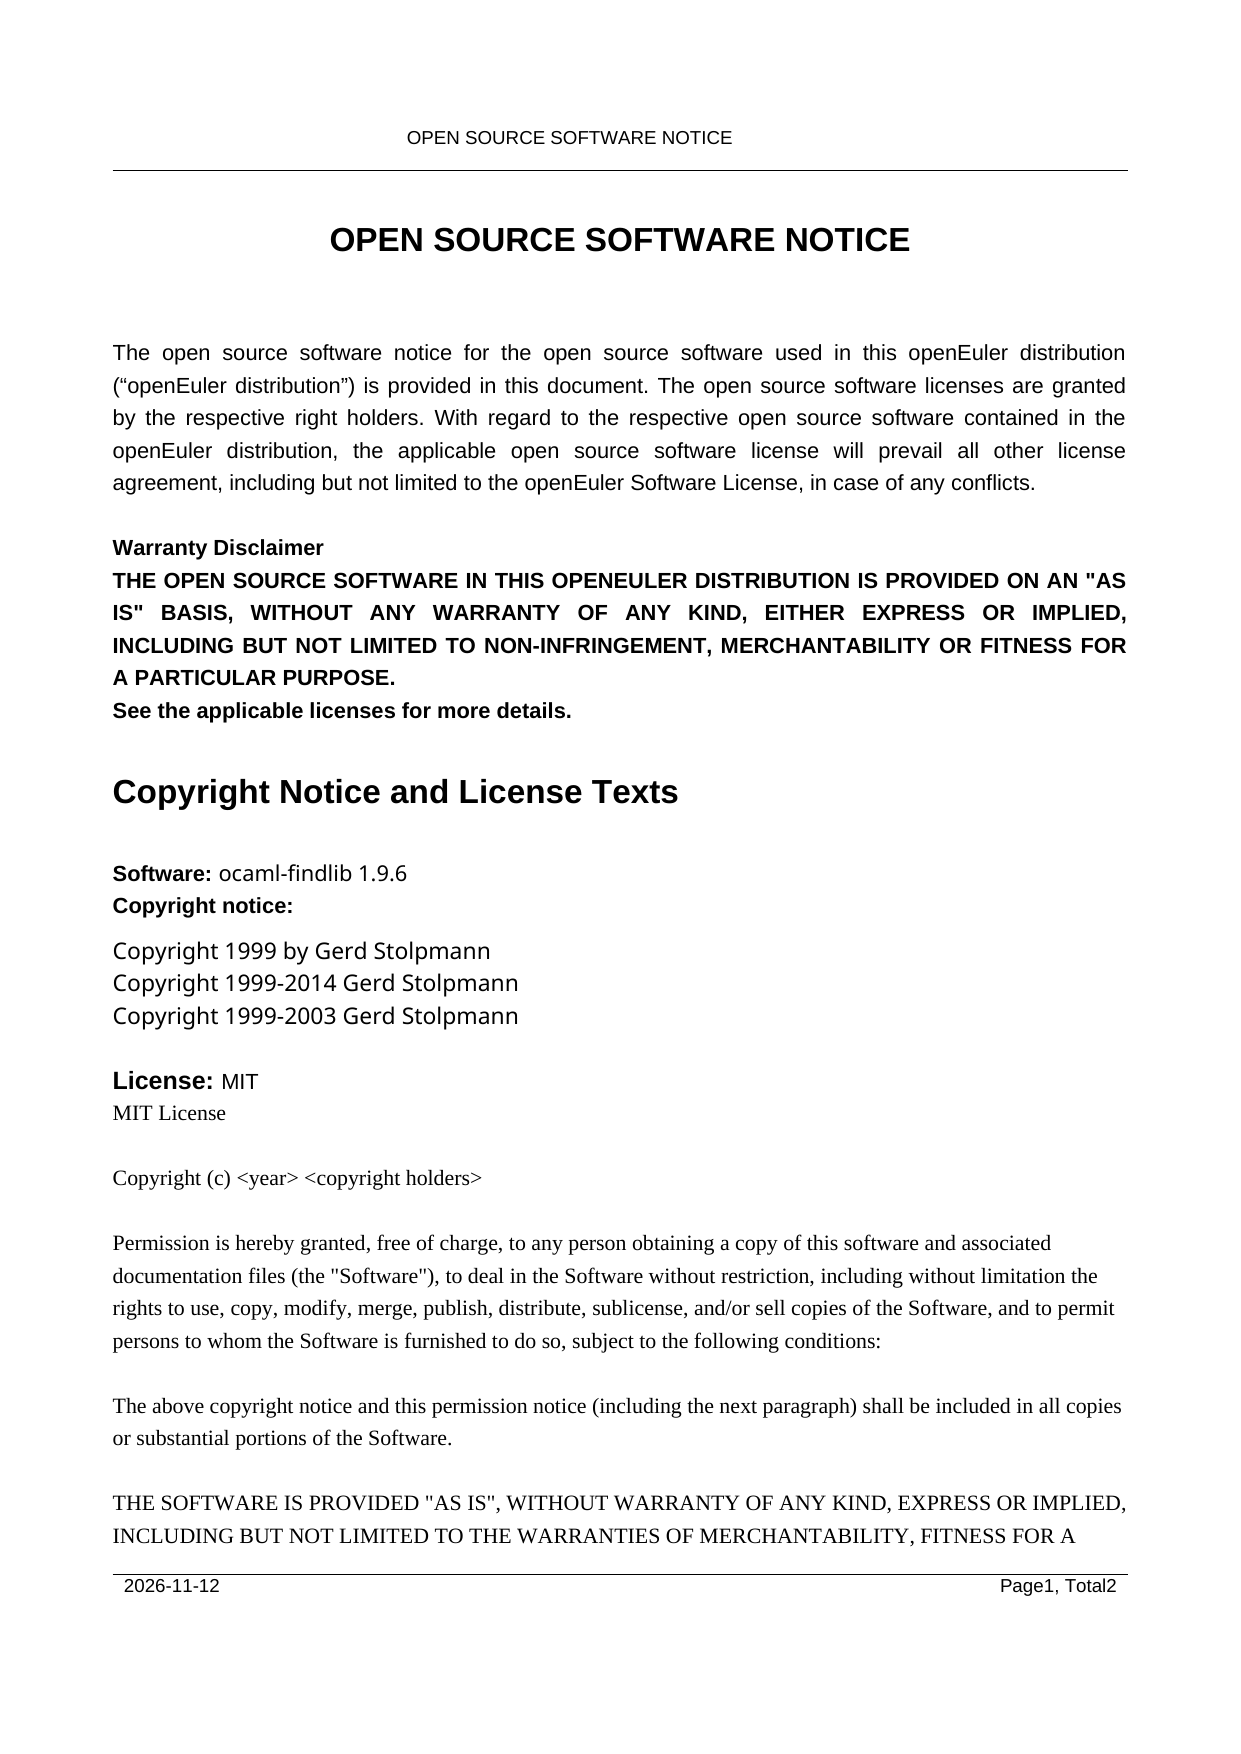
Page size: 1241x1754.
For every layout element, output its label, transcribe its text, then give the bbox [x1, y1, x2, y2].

title Software: ocaml-findlib 1.9.6 [112, 856, 1128, 889]
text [112, 1096, 1128, 1551]
text Copyright 1999 by Gerd Stolpmann Copyright 1999-2014 Gerd Stolpmann Copyright 1999-2003 Gerd Stolpmann [112, 934, 1128, 1064]
text OPEN SOURCE SOFTWARE NOTICE [112, 206, 1128, 271]
text License: MIT [112, 1064, 1128, 1096]
text Copyright notice: [112, 889, 1128, 921]
text The open source software notice for the open source software used in this openEuler distribution (“openEuler distribution”) is provided in this document. The open source software licenses are granted by the respective right holders. With regard to the respective open source software contained in the openEuler distribution, the applicable open source software license will prevail all other license agreement, including but not limited to the openEuler Software License, in case of any conflicts. [112, 336, 1128, 499]
text Warranty Disclaimer [112, 531, 1128, 564]
text Copyright Notice and License Texts [112, 759, 1128, 824]
text THE OPEN SOURCE SOFTWARE IN THIS OPENEULER DISTRIBUTION IS PROVIDED ON AN "AS IS" BASIS, WITHOUT ANY WARRANTY OF ANY KIND, EITHER EXPRESS OR IMPLIED, INCLUDING BUT NOT LIMITED TO NON-INFRINGEMENT, MERCHANTABILITY OR FITNESS FOR A PARTICULAR PURPOSE. See the applicable licenses for more details. [112, 564, 1128, 726]
